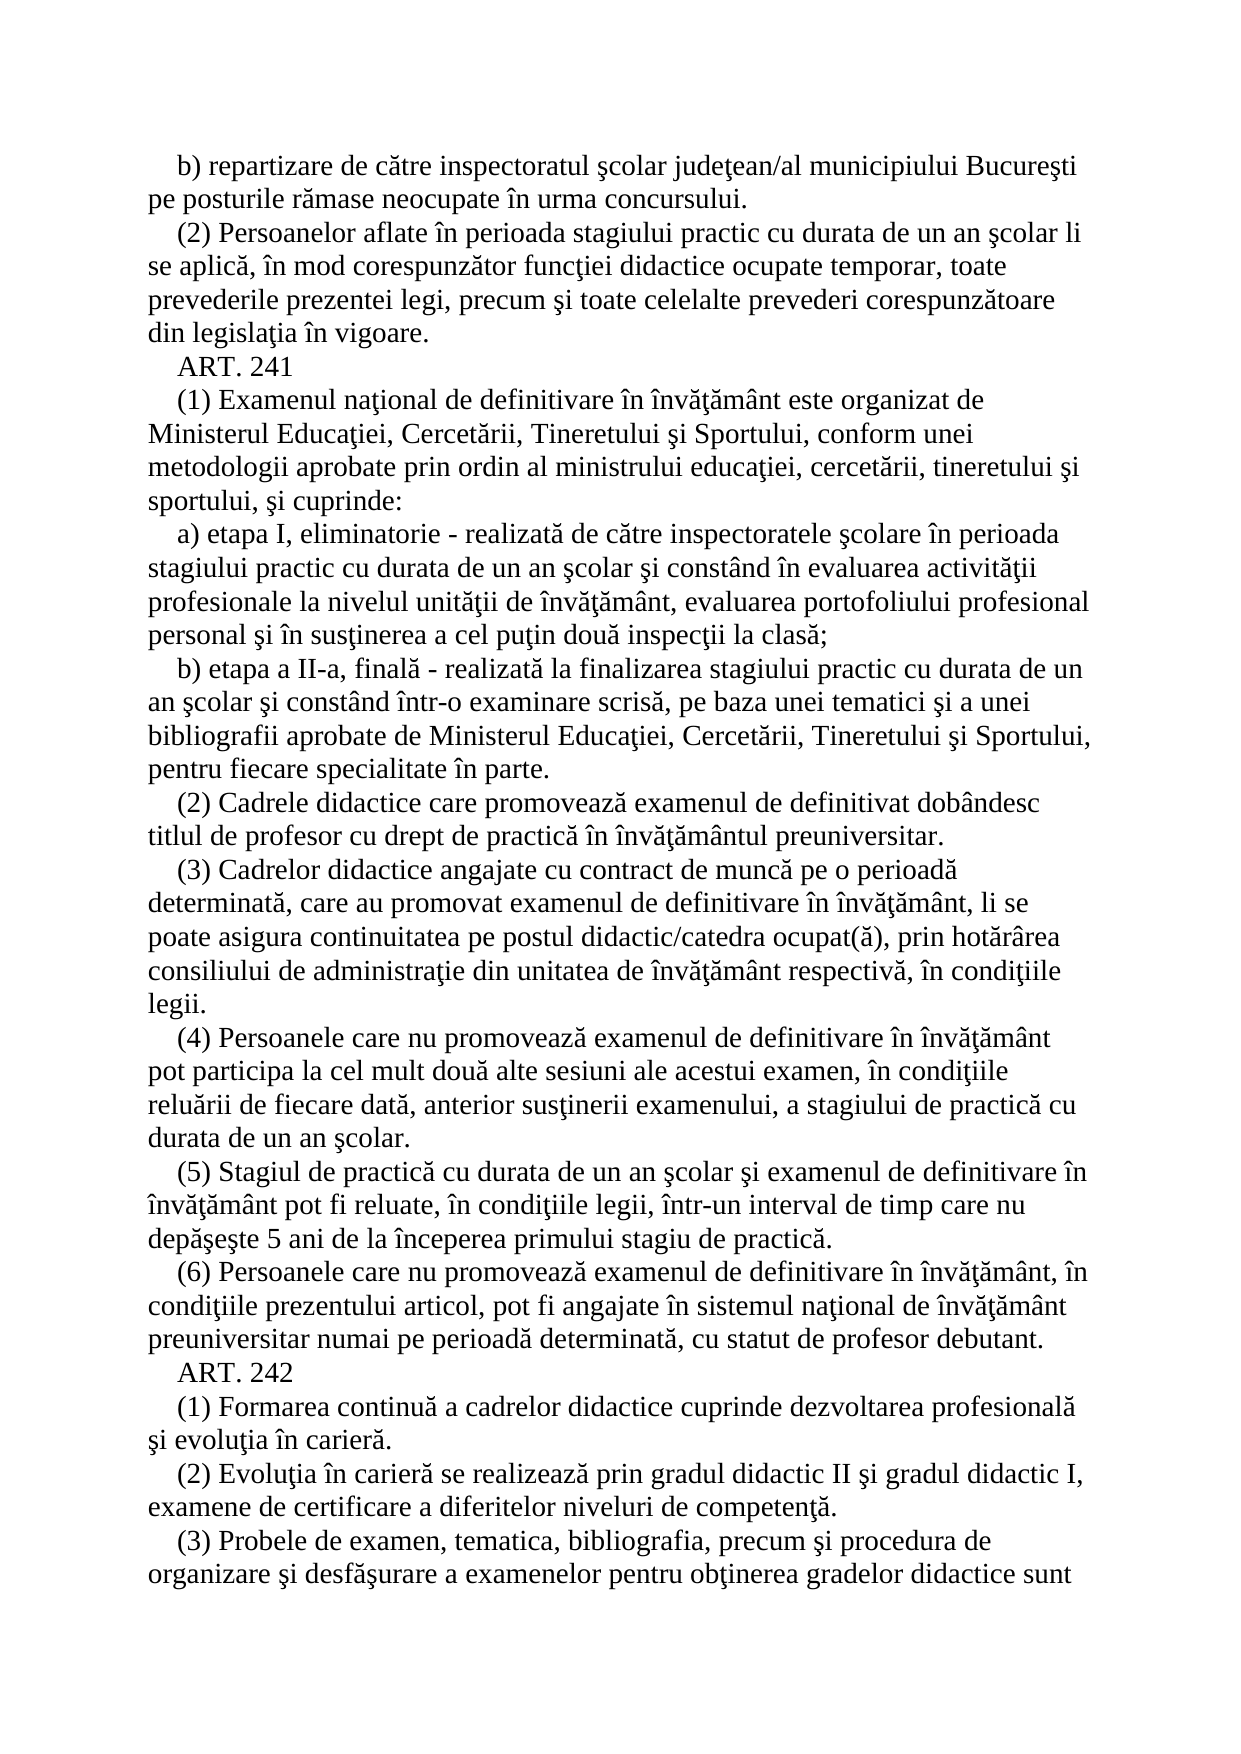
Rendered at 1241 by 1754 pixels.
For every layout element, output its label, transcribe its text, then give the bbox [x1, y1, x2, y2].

text (2) Evoluţia în carieră se realizează prin gradul didactic II şi gradul didactic I, examene de certificare a diferitelor niveluri de competenţă. [148, 1456, 1093, 1523]
text ART. 241 [148, 349, 1093, 382]
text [148, 1523, 1093, 1590]
text a) etapa I, eliminatorie - realizată de către inspectoratele şcolare în perioada stagiului practic cu durata de un an şcolar şi constând în evaluarea activităţii profesionale la nivelul unităţii de învăţământ, evaluarea portofoliului profesional personal şi în susţinerea a cel puţin două inspecţii la clasă; [148, 517, 1093, 651]
text (1) Examenul naţional de definitivare în învăţământ este organizat de Ministerul Educaţiei, Cercetării, Tineretului şi Sportului, conform unei metodologii aprobate prin ordin al ministrului educaţiei, cercetării, tineretului şi sportului, şi cuprinde: [148, 382, 1093, 517]
text (1) Formarea continuă a cadrelor didactice cuprinde dezvoltarea profesională şi evoluţia în carieră. [148, 1389, 1093, 1456]
text ART. 242 [148, 1355, 1093, 1389]
text (3) Cadrelor didactice angajate cu contract de muncă pe o perioadă determinată, care au promovat examenul de definitivare în învăţământ, li se poate asigura continuitatea pe postul didactic/catedra ocupat(ă), prin hotărârea consiliului de administraţie din unitatea de învăţământ respectivă, în condiţiile legii. [148, 852, 1093, 1020]
text (5) Stagiul de practică cu durata de un an şcolar şi examenul de definitivare în învăţământ pot fi reluate, în condiţiile legii, într-un interval de timp care nu depăşeşte 5 ani de la începerea primului stagiu de practică. [148, 1154, 1093, 1254]
text (4) Persoanele care nu promovează examenul de definitivare în învăţământ pot participa la cel mult două alte sesiuni ale acestui examen, în condiţiile reluării de fiecare dată, anterior susţinerii examenului, a stagiului de practică cu durata de un an şcolar. [148, 1020, 1093, 1154]
text (6) Persoanele care nu promovează examenul de definitivare în învăţământ, în condiţiile prezentului articol, pot fi angajate în sistemul naţional de învăţământ preuniversitar numai pe perioadă determinată, cu statut de profesor debutant. [148, 1254, 1093, 1355]
text (2) Cadrele didactice care promovează examenul de definitivat dobândesc titlul de profesor cu drept de practică în învăţământul preuniversitar. [148, 785, 1093, 852]
text (2) Persoanelor aflate în perioada stagiului practic cu durata de un an şcolar li se aplică, în mod corespunzător funcţiei didactice ocupate temporar, toate prevederile prezentei legi, precum şi toate celelalte prevederi corespunzătoare din legislaţia în vigoare. [148, 215, 1093, 349]
text b) repartizare de către inspectoratul şcolar judeţean/al municipiului Bucureşti pe posturile rămase neocupate în urma concursului. [148, 148, 1093, 215]
text b) etapa a II-a, finală - realizată la finalizarea stagiului practic cu durata de un an şcolar şi constând într-o examinare scrisă, pe baza unei tematici şi a unei bibliografii aprobate de Ministerul Educaţiei, Cercetării, Tineretului şi Sportului, pentru fiecare specialitate în parte. [148, 651, 1093, 785]
